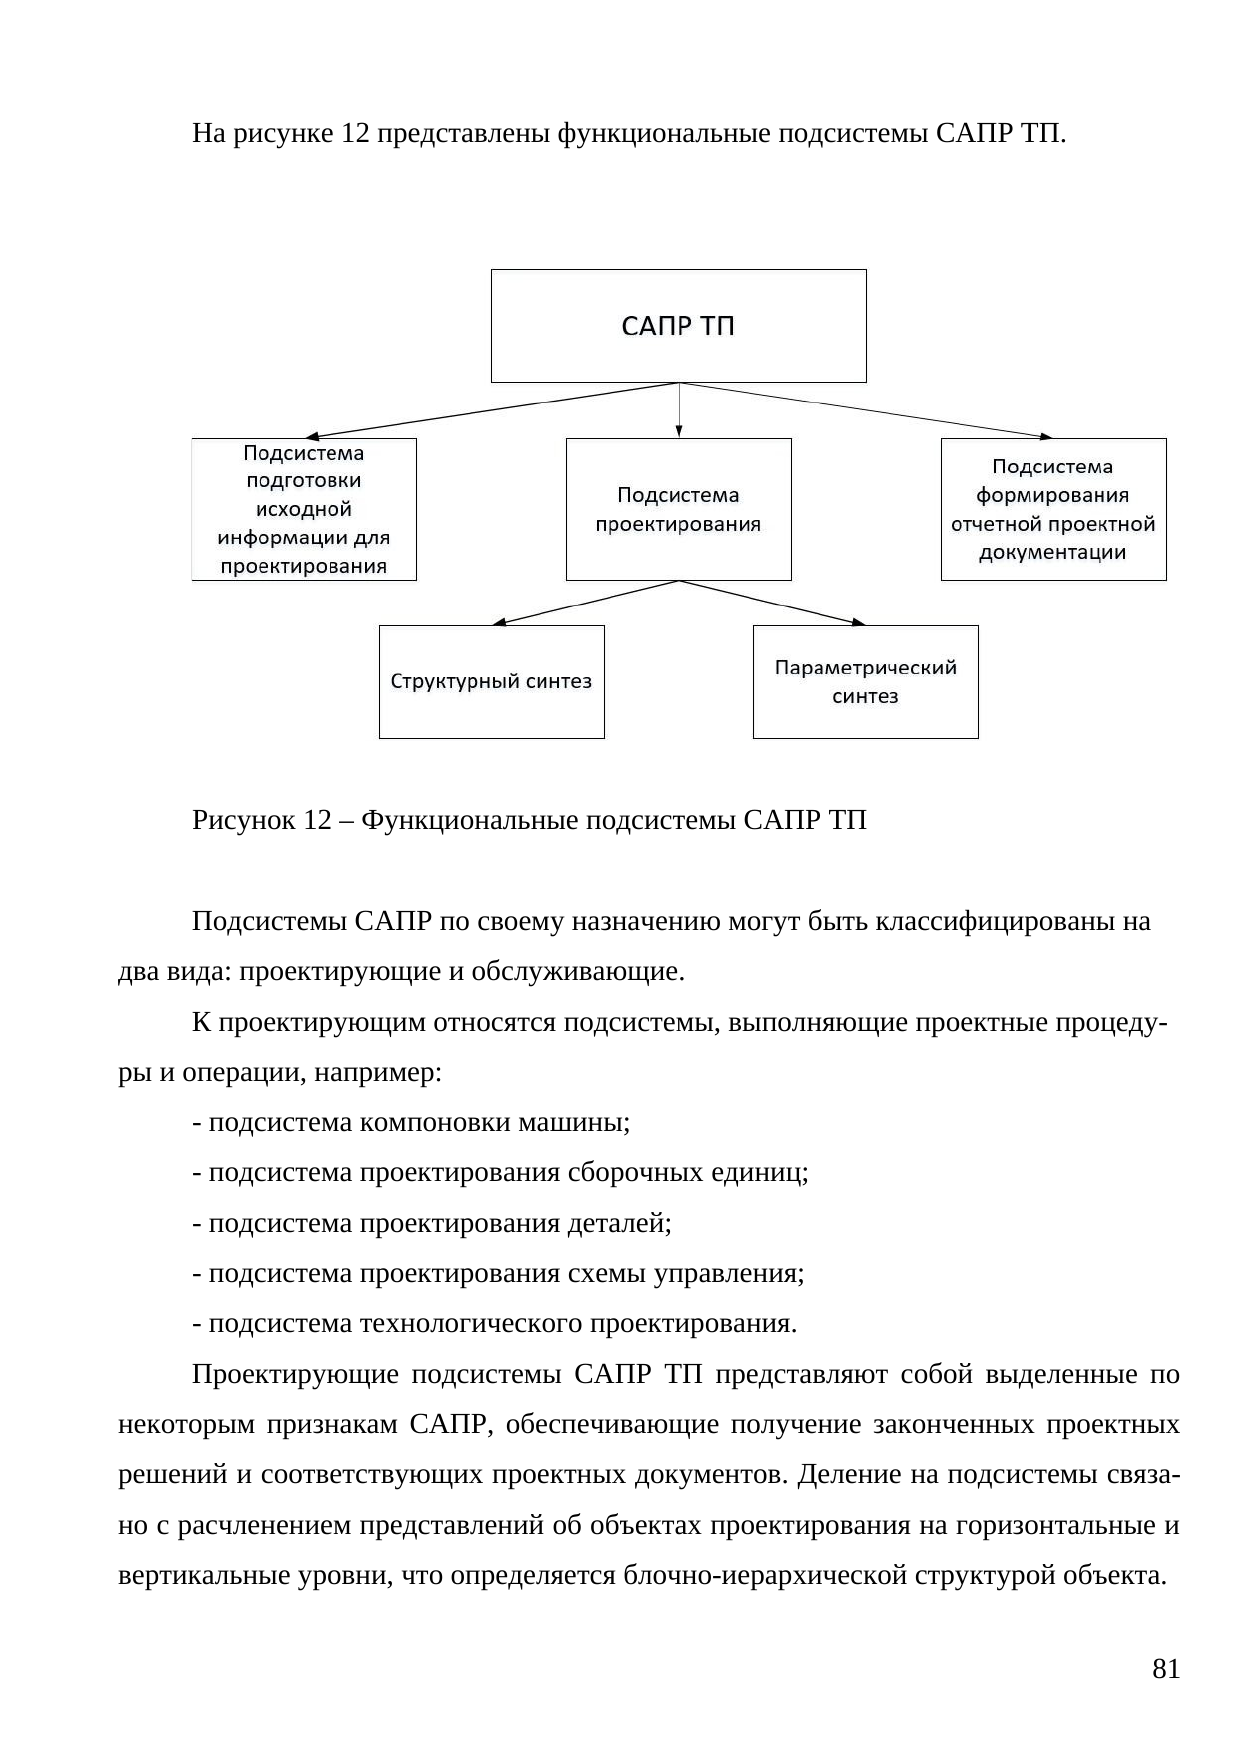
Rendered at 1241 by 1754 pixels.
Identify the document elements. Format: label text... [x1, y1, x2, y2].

text На рисунке 12 представлены функциональные подсистемы САПР ТП. [192, 115, 1207, 149]
picture [191, 267, 1169, 741]
text К проектирующим относятся подсистемы, выполняющие проектные процеду- ры и операции, например: [118, 1004, 1181, 1088]
text Рисунок 12 – Функциональные подсистемы САПР ТП [192, 802, 1207, 836]
list подсистема компоновки машины; [192, 1105, 1207, 1138]
text Проектирующие подсистемы САПР ТП представляют собой выделенные по некоторым признакам САПР, обеспечивающие получение законченных проектных решений и соответствующих проектных документов. Деление на подсистемы связа- но с расчленением представлений об объектах проектирования на горизонтальные и вертикальные уровни, что определяется блочно-иерархической структурой объекта. [118, 1356, 1182, 1591]
list подсистема проектирования схемы управления; [192, 1255, 1207, 1289]
list подсистема проектирования деталей; [192, 1205, 1207, 1238]
list подсистема технологического проектирования. [192, 1306, 1207, 1339]
text Подсистемы САПР по своему назначению могут быть классифицированы на два вида: проектирующие и обслуживающие. [118, 903, 1169, 987]
list подсистема проектирования сборочных единиц; [192, 1154, 1207, 1188]
